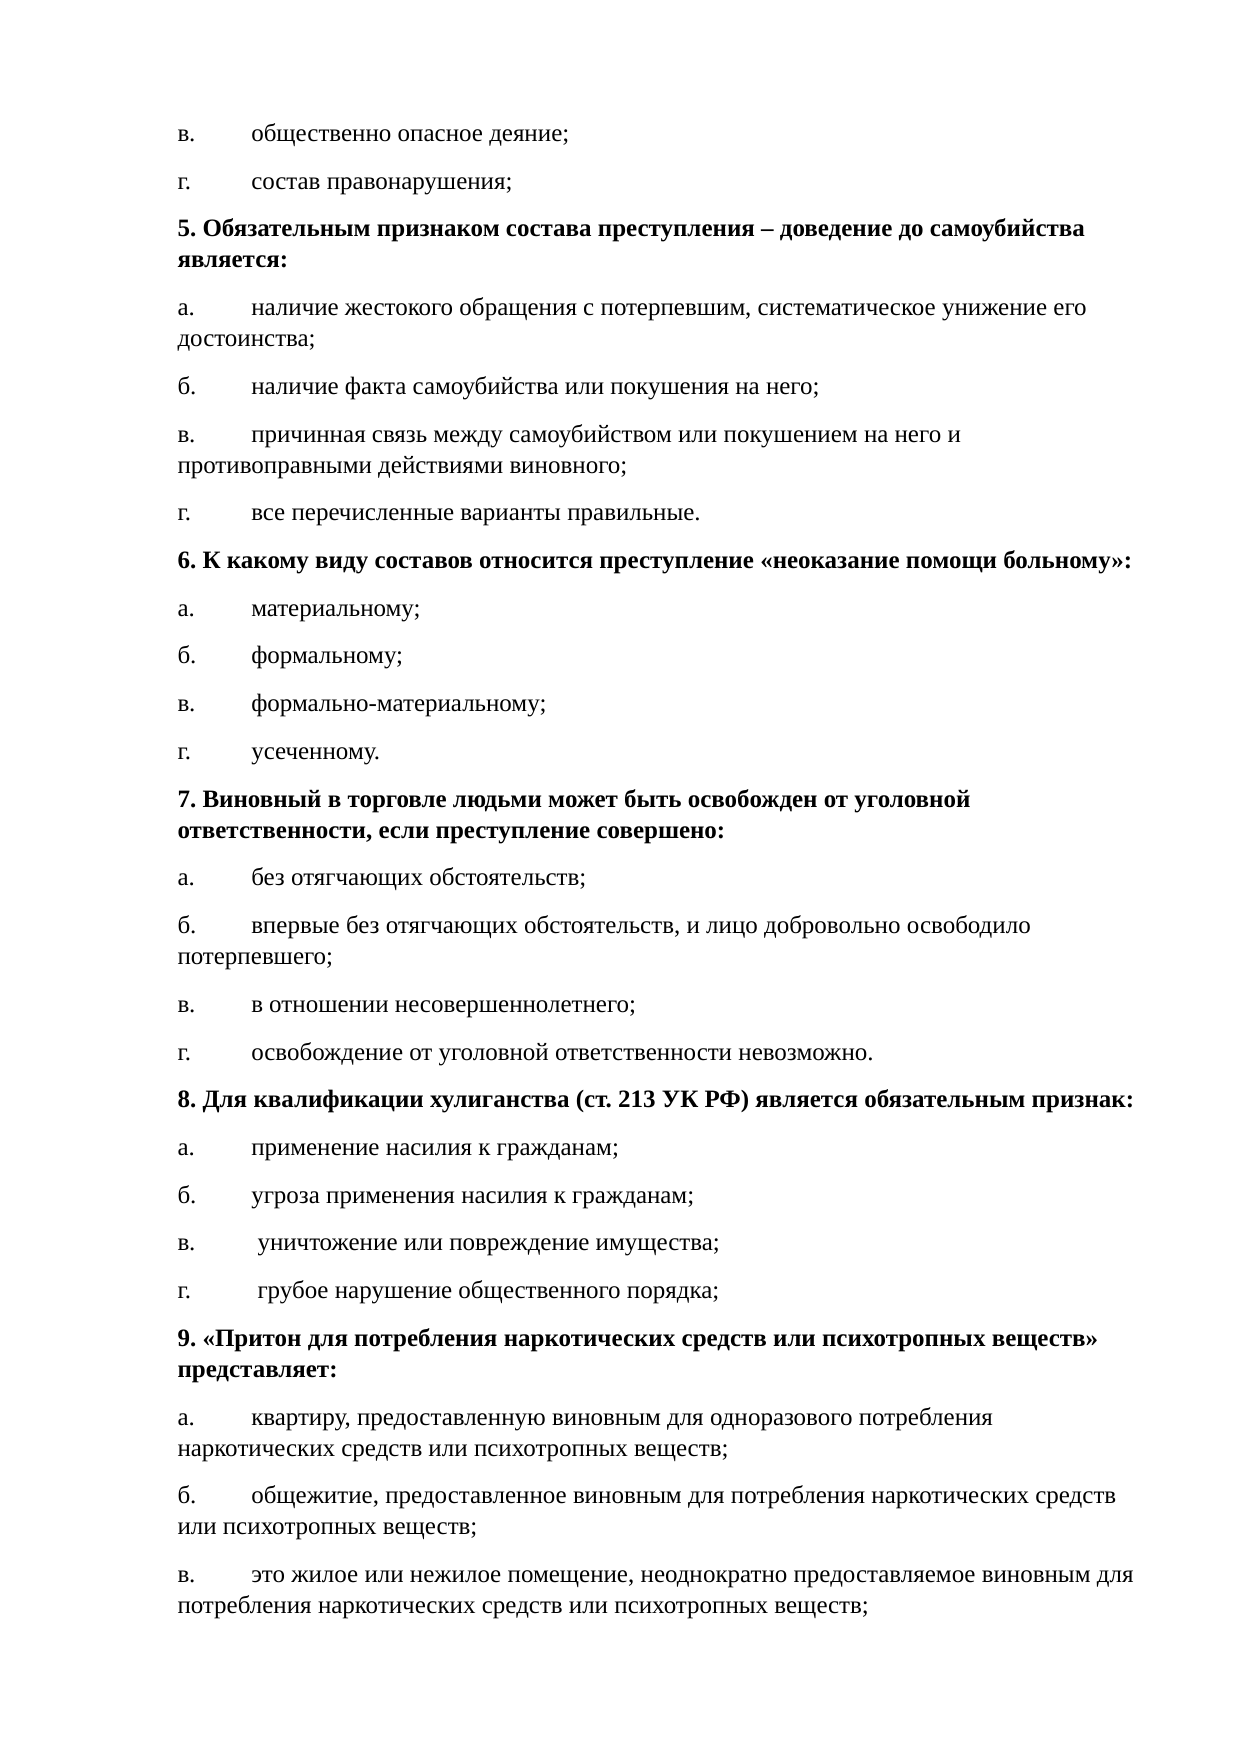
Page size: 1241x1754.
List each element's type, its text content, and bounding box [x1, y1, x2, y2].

text б. наличие факта самоубийства или покушения на него; [177, 371, 1152, 400]
text б. общежитие, предоставленное виновным для потребления наркотических средств или психотропных веществ; [177, 1480, 1152, 1540]
text а. материальному; [177, 593, 1152, 622]
text г. состав правонарушения; [177, 166, 1152, 194]
text в. уничтожение или повреждение имущества; [177, 1227, 1152, 1256]
text в. общественно опасное деяние; [177, 118, 1152, 147]
text б. формальному; [177, 641, 1152, 669]
text в. причинная связь между самоубийством или покушением на него и противоправными действиями виновного; [177, 419, 1152, 478]
text а. квартиру, предоставленную виновным для одноразового потребления наркотических средств или психотропных веществ; [177, 1402, 1152, 1461]
text 8. Для квалификации хулиганства (ст. 213 УК РФ) является обязательным признак: [177, 1084, 1152, 1113]
text а. применение насилия к гражданам; [177, 1132, 1152, 1161]
text г. освобождение от уголовной ответственности невозможно. [177, 1037, 1152, 1065]
text а. наличие жестокого обращения с потерпевшим, систематическое унижение его достоинства; [177, 292, 1152, 352]
text 9. «Притон для потребления наркотических средств или психотропных веществ» представляет: [177, 1323, 1152, 1383]
text 5. Обязательным признаком состава преступления – доведение до самоубийства является: [177, 213, 1152, 273]
text г. все перечисленные варианты правильные. [177, 497, 1152, 526]
text 7. Виновный в торговле людьми может быть освобожден от уголовной ответственности, если преступление совершено: [177, 784, 1152, 843]
text г. грубое нарушение общественного порядка; [177, 1275, 1152, 1304]
text г. усеченному. [177, 736, 1152, 765]
text в. формально-материальному; [177, 688, 1152, 717]
text в. это жилое или нежилое помещение, неоднократно предоставляемое виновным для потребления наркотических средств или психотропных веществ; [177, 1559, 1152, 1619]
text б. впервые без отягчающих обстоятельств, и лицо добровольно освободило потерпевшего; [177, 910, 1152, 970]
text б. угроза применения насилия к гражданам; [177, 1180, 1152, 1208]
text а. без отягчающих обстоятельств; [177, 862, 1152, 891]
text 6. К какому виду составов относится преступление «неоказание помощи больному»: [177, 545, 1152, 574]
text в. в отношении несовершеннолетнего; [177, 989, 1152, 1018]
